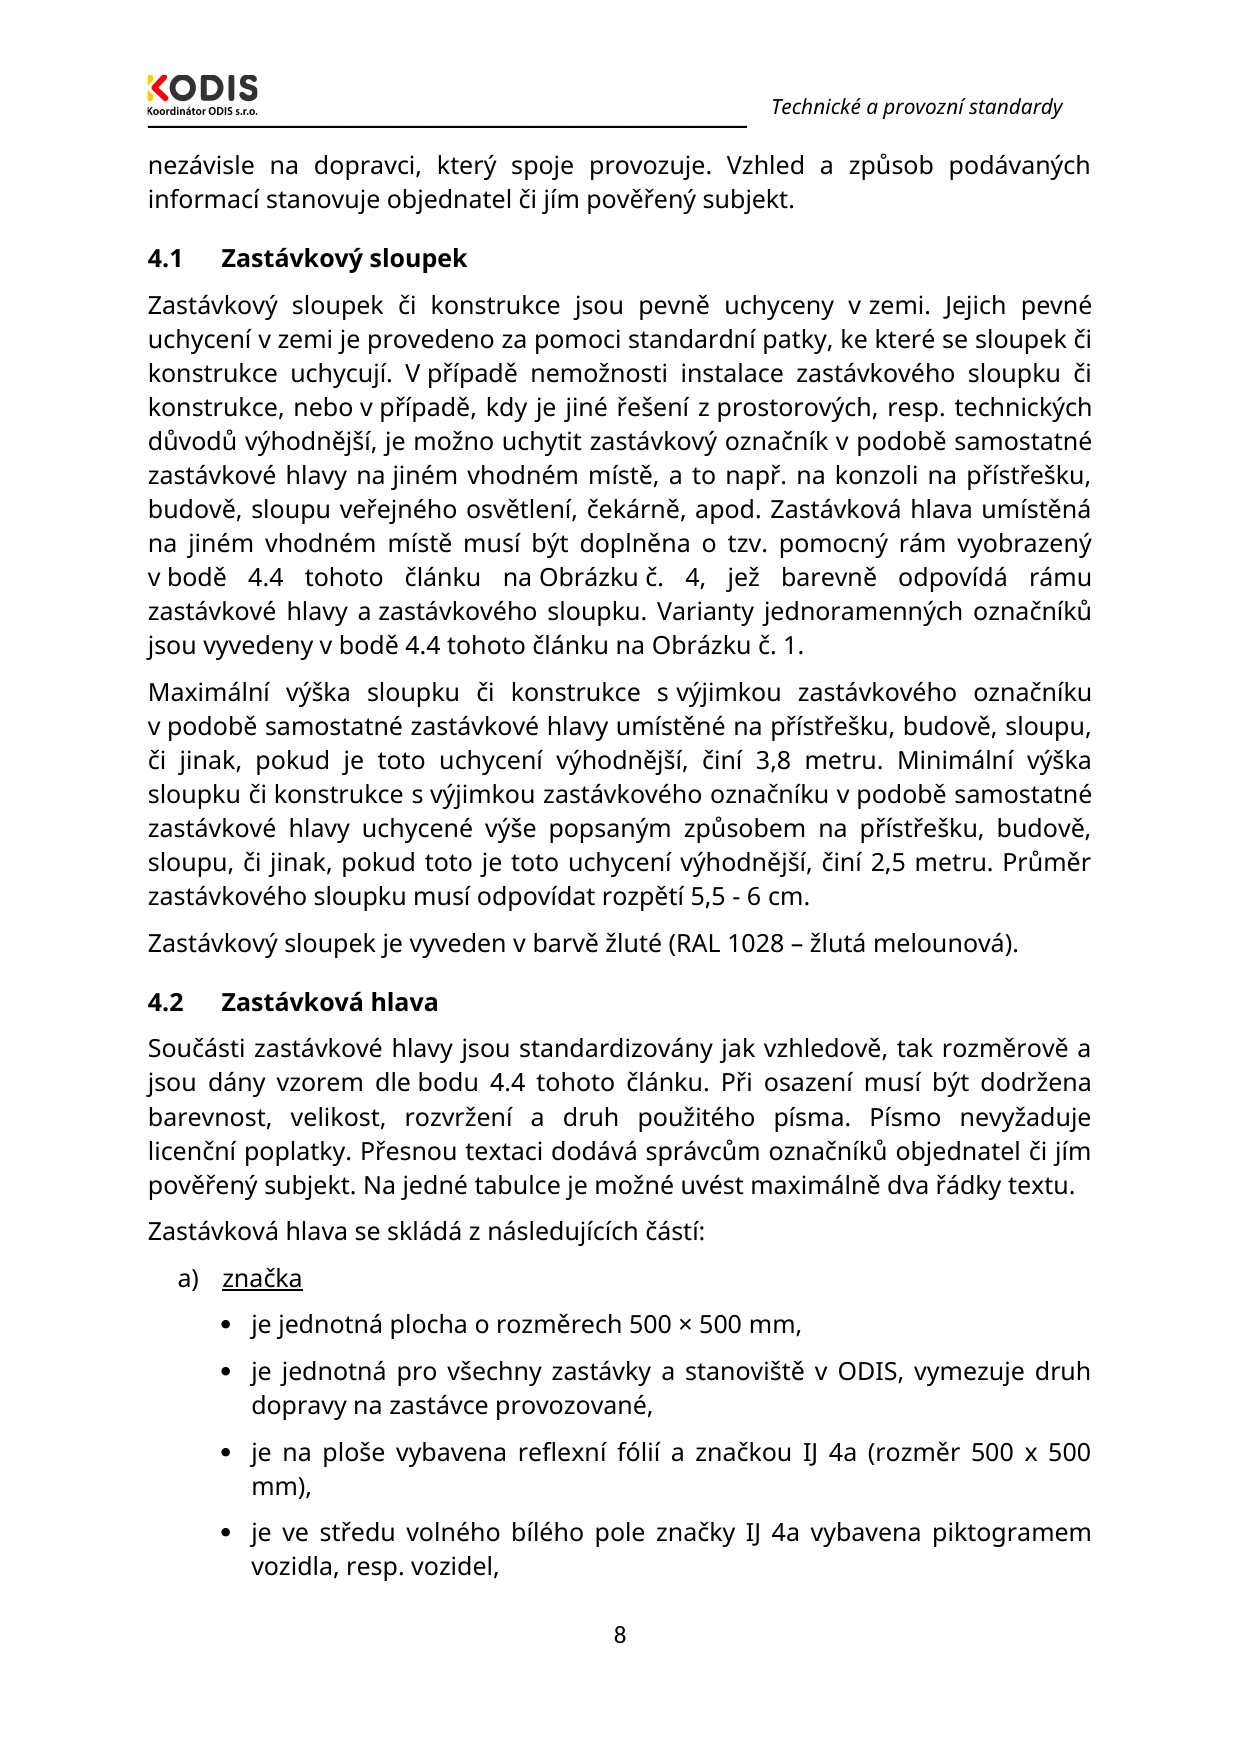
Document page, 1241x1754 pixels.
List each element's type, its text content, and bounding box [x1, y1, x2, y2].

list je jednotná pro všechny zastávky a stanoviště v ODIS, vymezuje druh dopravy na zastávce provozované, [221, 1353, 1093, 1422]
text Zastávkový sloupek je vyveden v barvě žluté (RAL 1028 – žlutá melounová). [148, 925, 1093, 959]
list značka [177, 1260, 1093, 1294]
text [148, 148, 1093, 216]
list je ve středu volného bílého pole značky IJ 4a vybavena piktogramem vozidla, resp. vozidel, [221, 1515, 1093, 1583]
subtitle Zastávkový sloupek [148, 241, 1093, 275]
list je jednotná plocha o rozměrech 500 × 500 mm, [221, 1307, 1093, 1341]
text Součásti zastávkové hlavy jsou standardizovány jak vzhledově, tak rozměrově a jsou dány vzorem dle bodu 4.4 tohoto článku. Při osazení musí být dodržena barevnost, velikost, rozvržení a druh použitého písma. Písmo nevyžaduje licenční poplatky. Přesnou textaci dodává správcům označníků objednatel či jím pověřený subjekt. Na jedné tabulce je možné uvést maximálně dva řádky textu. [148, 1031, 1093, 1201]
text Zastávkový sloupek či konstrukce jsou pevně uchyceny v zemi. Jejich pevné uchycení v zemi je provedeno za pomoci standardní patky, ke které se sloupek či konstrukce uchycují. V případě nemožnosti instalace zastávkového sloupku či konstrukce, nebo v případě, kdy je jiné řešení z prostorových, resp. technických důvodů výhodnější, je možno uchytit zastávkový označník v podobě samostatné zastávkové hlavy na jiném vhodném místě, a to např. na konzoli na přístřešku, budově, sloupu veřejného osvětlení, čekárně, apod. Zastávková hlava umístěná na jiném vhodném místě musí být doplněna o tzv. pomocný rám vyobrazený v bodě 4.4 tohoto článku na Obrázku č. 4, jež barevně odpovídá rámu zastávkové hlavy a zastávkového sloupku. Varianty jednoramenných označníků jsou vyvedeny v bodě 4.4 tohoto článku na Obrázku č. 1. [148, 287, 1093, 662]
text Zastávková hlava se skládá z následujících částí: [148, 1214, 1093, 1248]
list je na ploše vybavena reflexní fólií a značkou IJ 4a (rozměr 500 x 500 mm), [221, 1434, 1093, 1502]
subtitle Zastávková hlava [148, 984, 1093, 1018]
text Maximální výška sloupku či konstrukce s výjimkou zastávkového označníku v podobě samostatné zastávkové hlavy umístěné na přístřešku, budově, sloupu, či jinak, pokud je toto uchycení výhodnější, činí 3,8 metru. Minimální výška sloupku či konstrukce s výjimkou zastávkového označníku v podobě samostatné zastávkové hlavy uchycené výše popsaným způsobem na přístřešku, budově, sloupu, či jinak, pokud toto je toto uchycení výhodnější, činí 2,5 metru. Průměr zastávkového sloupku musí odpovídat rozpětí 5,5 - 6 cm. [148, 674, 1093, 913]
picture [147, 75, 258, 115]
